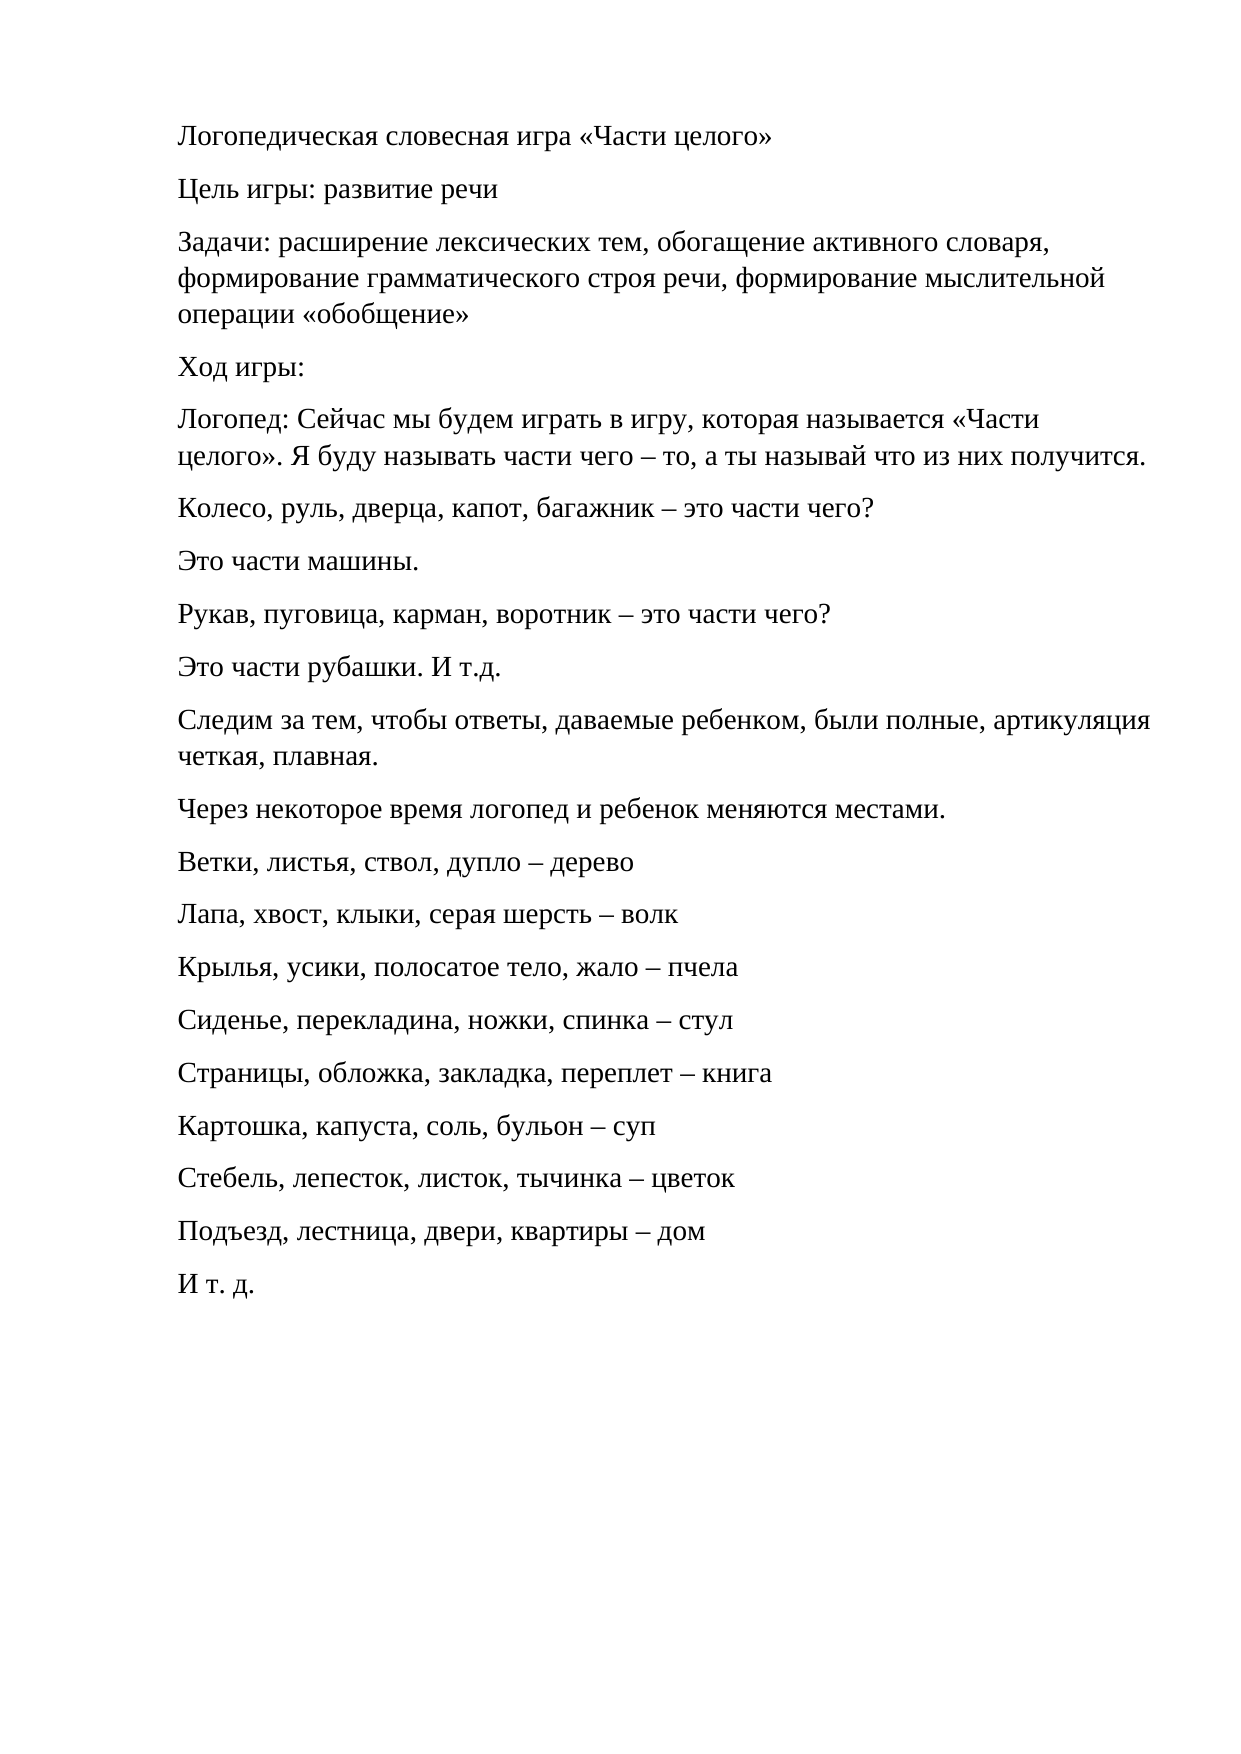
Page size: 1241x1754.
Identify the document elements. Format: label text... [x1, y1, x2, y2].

text Задачи: расширение лексических тем, обогащение активного словаря, формирование грамматического строя речи, формирование мыслительной операции «обобщение» [177, 224, 1152, 329]
text Это части рубашки. И т.д. [177, 649, 1152, 683]
text Цель игры: развитие речи [177, 171, 1152, 204]
text Рукав, пуговица, карман, воротник – это части чего? [177, 596, 1152, 630]
text Сиденье, перекладина, ножки, спинка – стул [177, 1002, 1152, 1036]
text Подъезд, лестница, двери, квартиры – дом [177, 1213, 1152, 1247]
text Следим за тем, чтобы ответы, даваемые ребенком, были полные, артикуляция четкая, плавная. [177, 702, 1152, 772]
text Ход игры: [177, 349, 1152, 382]
text И т. д. [177, 1266, 1152, 1300]
text Картошка, капуста, соль, бульон – суп [177, 1108, 1152, 1141]
text Крылья, усики, полосатое тело, жало – пчела [177, 949, 1152, 983]
text Стебель, лепесток, листок, тычинка – цветок [177, 1161, 1152, 1194]
text Ветки, листья, ствол, дупло – дерево [177, 844, 1152, 877]
text Логопед: Сейчас мы будем играть в игру, которая называется «Части целого». Я буду называть части чего – то, а ты называй что из них получится. [177, 402, 1152, 471]
text Через некоторое время логопед и ребенок меняются местами. [177, 791, 1152, 824]
text Колесо, руль, дверца, капот, багажник – это части чего? [177, 491, 1152, 524]
text Лапа, хвост, клыки, серая шерсть – волк [177, 896, 1152, 930]
text Логопедическая словесная игра «Части целого» [177, 118, 1152, 152]
text Это части машины. [177, 543, 1152, 577]
text Страницы, обложка, закладка, переплет – книга [177, 1055, 1152, 1088]
